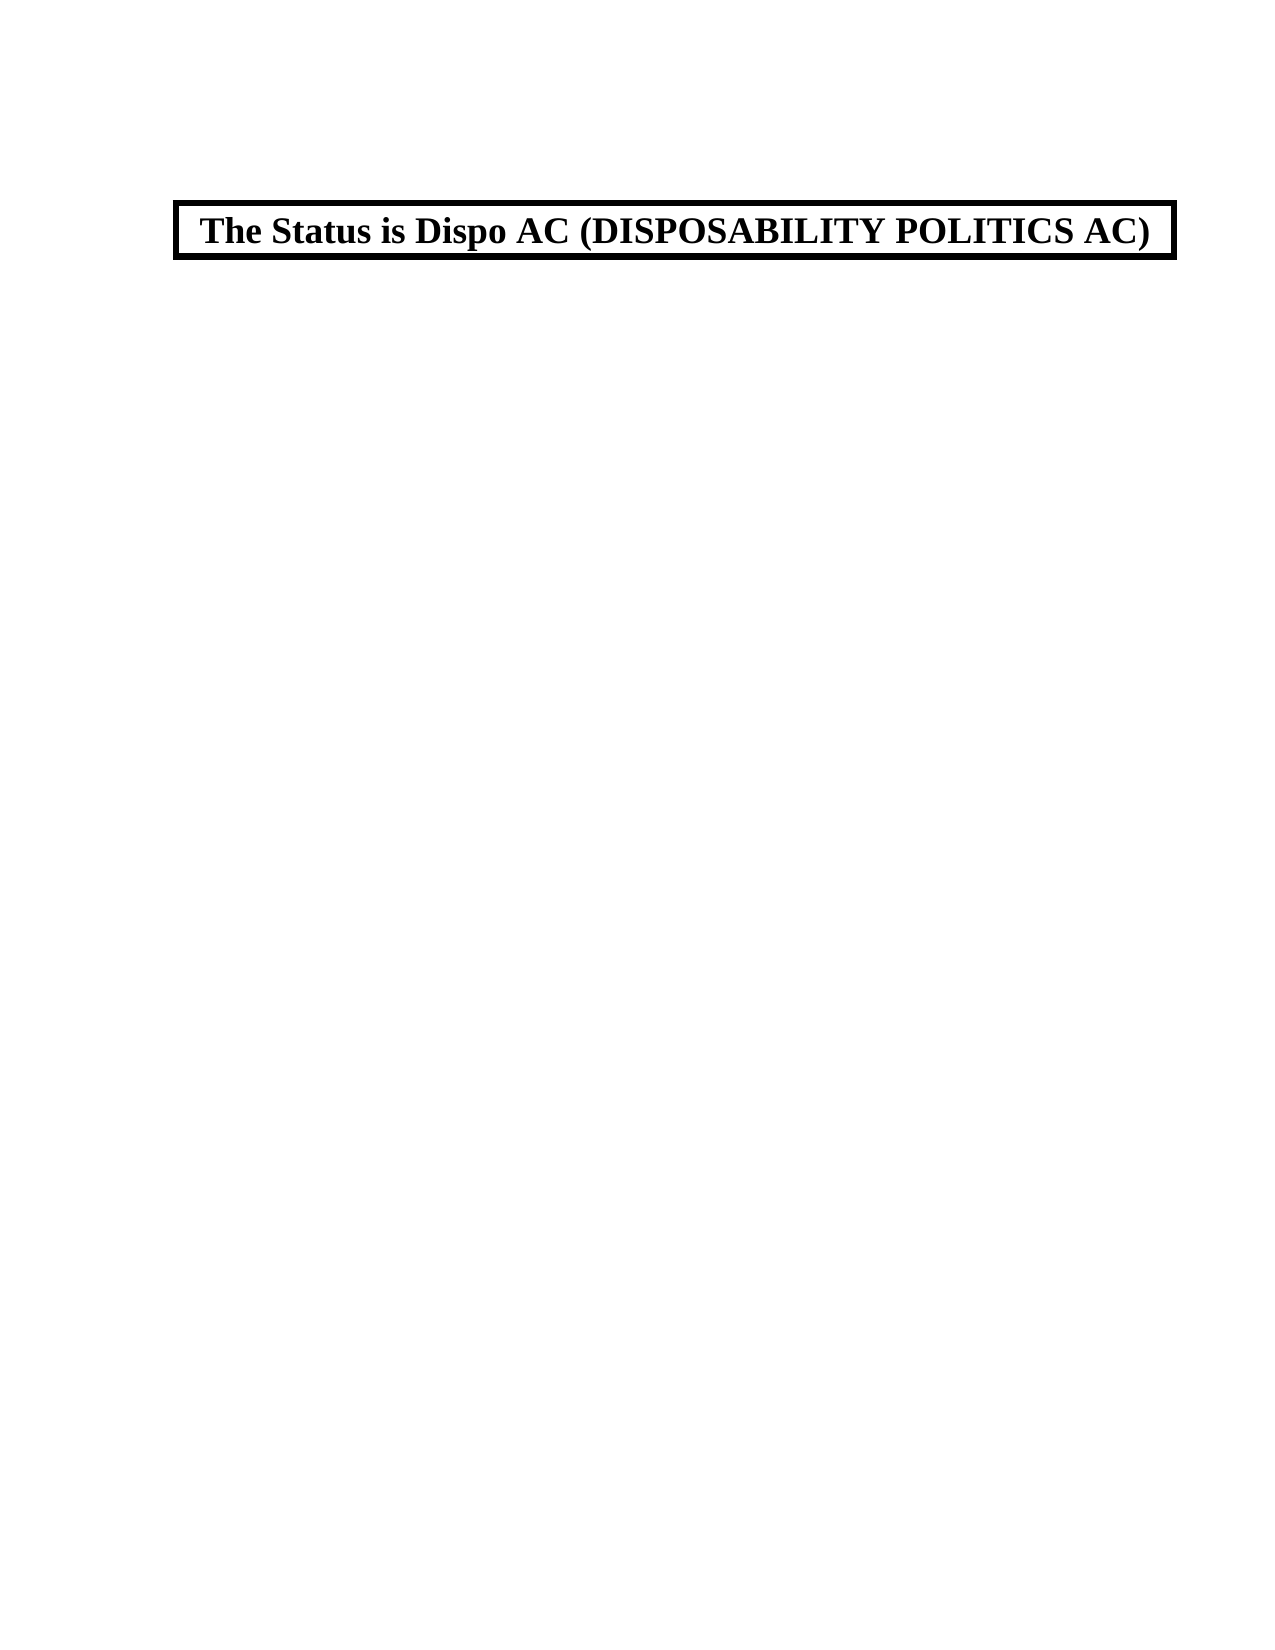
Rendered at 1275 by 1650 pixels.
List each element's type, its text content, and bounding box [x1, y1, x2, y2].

subtitle The Status is Dispo AC (DISPOSABILITY POLITICS AC) [179, 206, 1171, 253]
